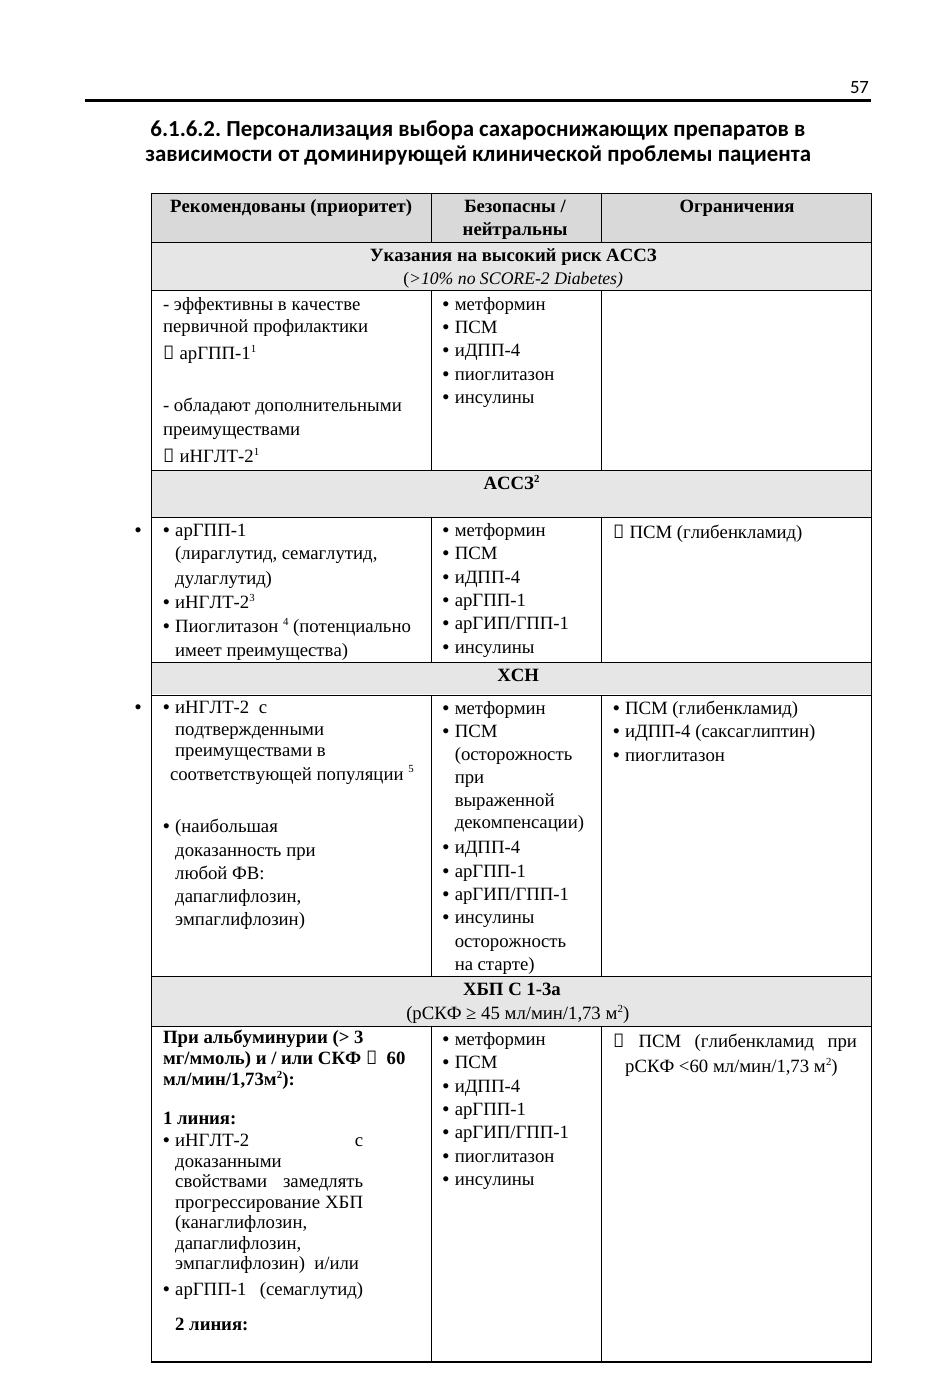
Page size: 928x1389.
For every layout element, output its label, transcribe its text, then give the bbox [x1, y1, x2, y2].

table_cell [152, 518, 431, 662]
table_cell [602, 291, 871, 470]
text 6.1.6.2. Персонализация выбора сахароснижающих препаратов в зависимости от доминирующей клинической проблемы пациента [145, 116, 887, 167]
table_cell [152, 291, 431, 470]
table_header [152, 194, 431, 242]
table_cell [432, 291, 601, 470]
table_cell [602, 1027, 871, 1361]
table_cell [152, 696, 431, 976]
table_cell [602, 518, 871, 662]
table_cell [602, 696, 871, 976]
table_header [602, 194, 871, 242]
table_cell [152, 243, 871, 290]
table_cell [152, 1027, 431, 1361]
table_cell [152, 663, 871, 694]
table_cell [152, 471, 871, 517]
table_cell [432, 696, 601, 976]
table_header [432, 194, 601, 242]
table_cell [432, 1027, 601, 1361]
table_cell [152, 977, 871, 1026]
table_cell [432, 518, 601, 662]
